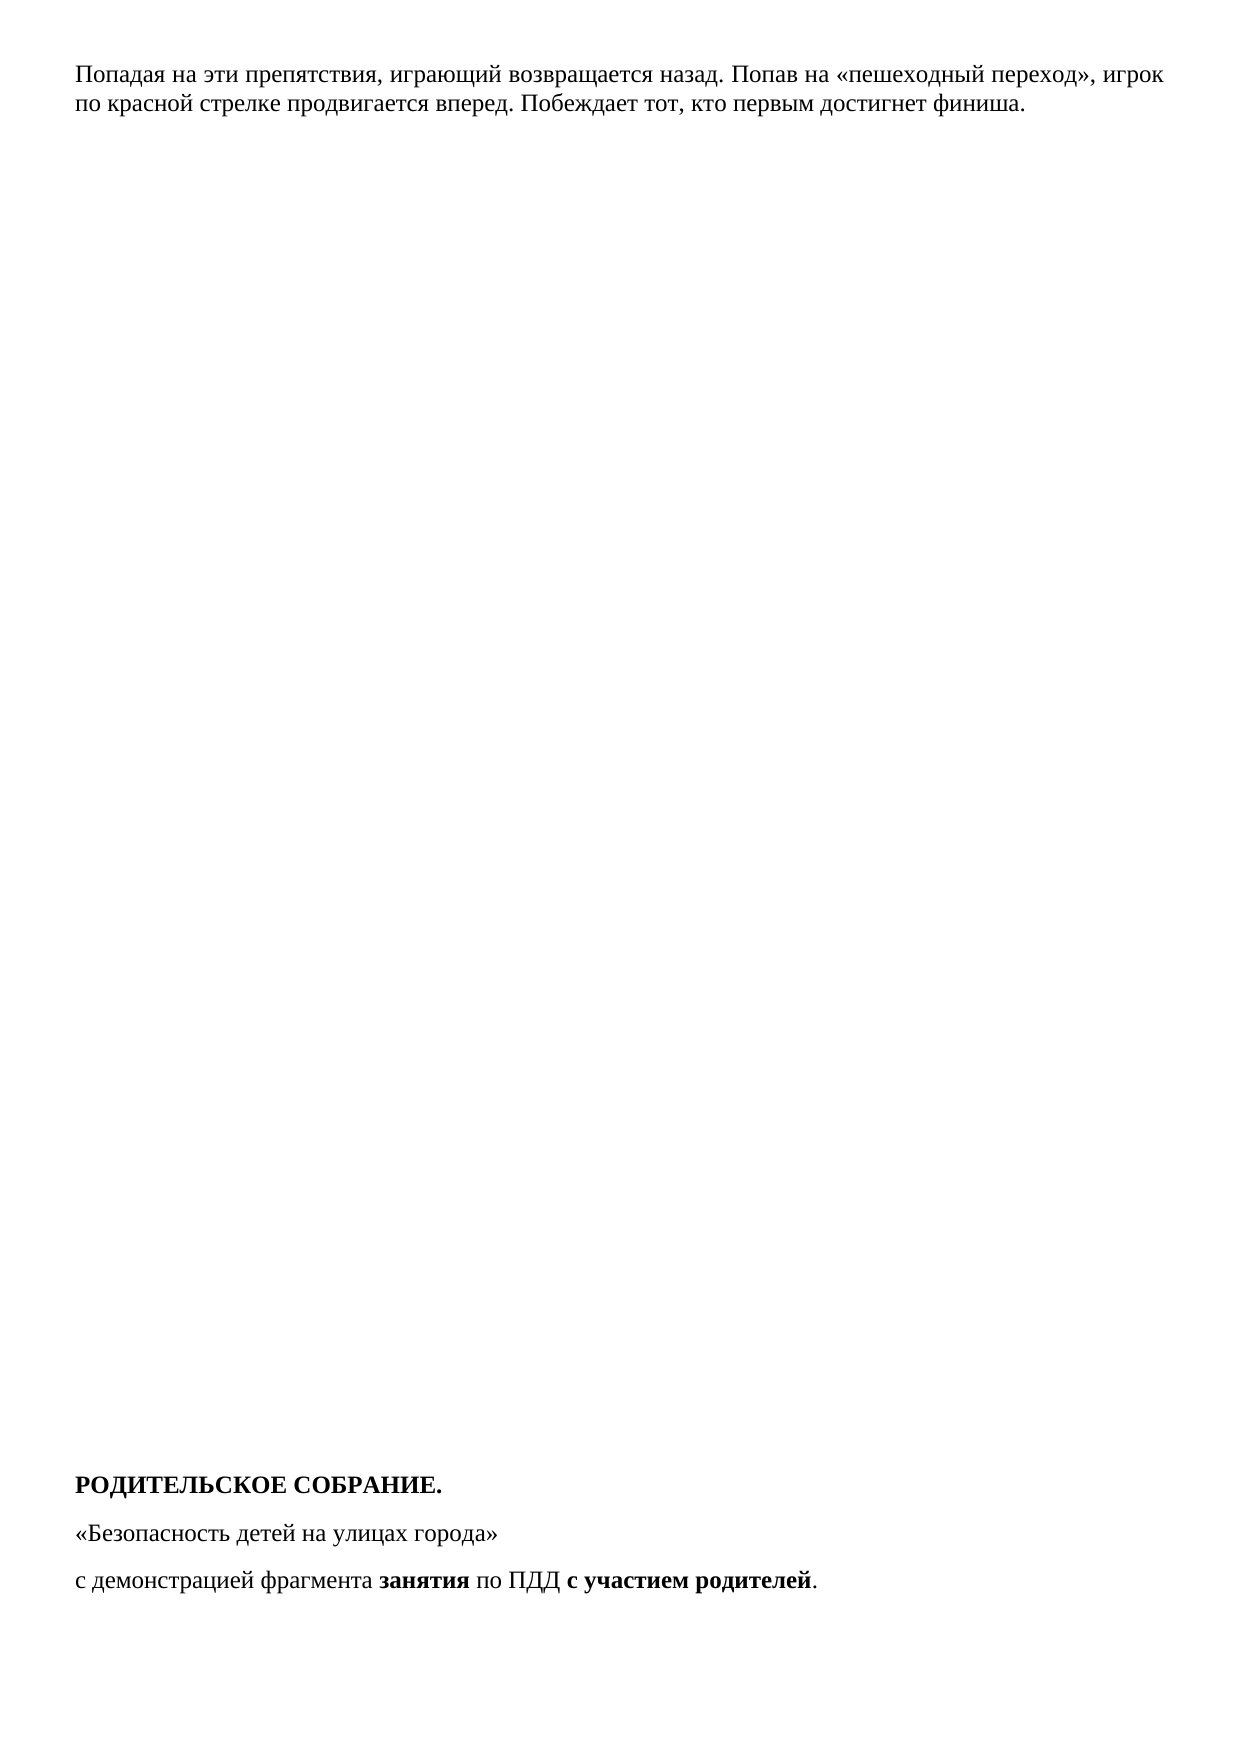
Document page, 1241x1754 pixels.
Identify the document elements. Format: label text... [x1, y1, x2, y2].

text «Безопасность детей на улицах города» [75, 1518, 1165, 1547]
text с демонстрацией фрагмента занятия по ПДД с участием родителей. [75, 1566, 1165, 1594]
text РОДИТЕЛЬСКОЕ СОБРАНИЕ. [75, 1470, 1165, 1499]
text Попадая на эти препятствия, играющий возвращается назад. Попав на «пешеходный переход», игрок по красной стрелке продвигается вперед. Побеждает тот, кто первым достигнет финиша. [75, 59, 1165, 117]
